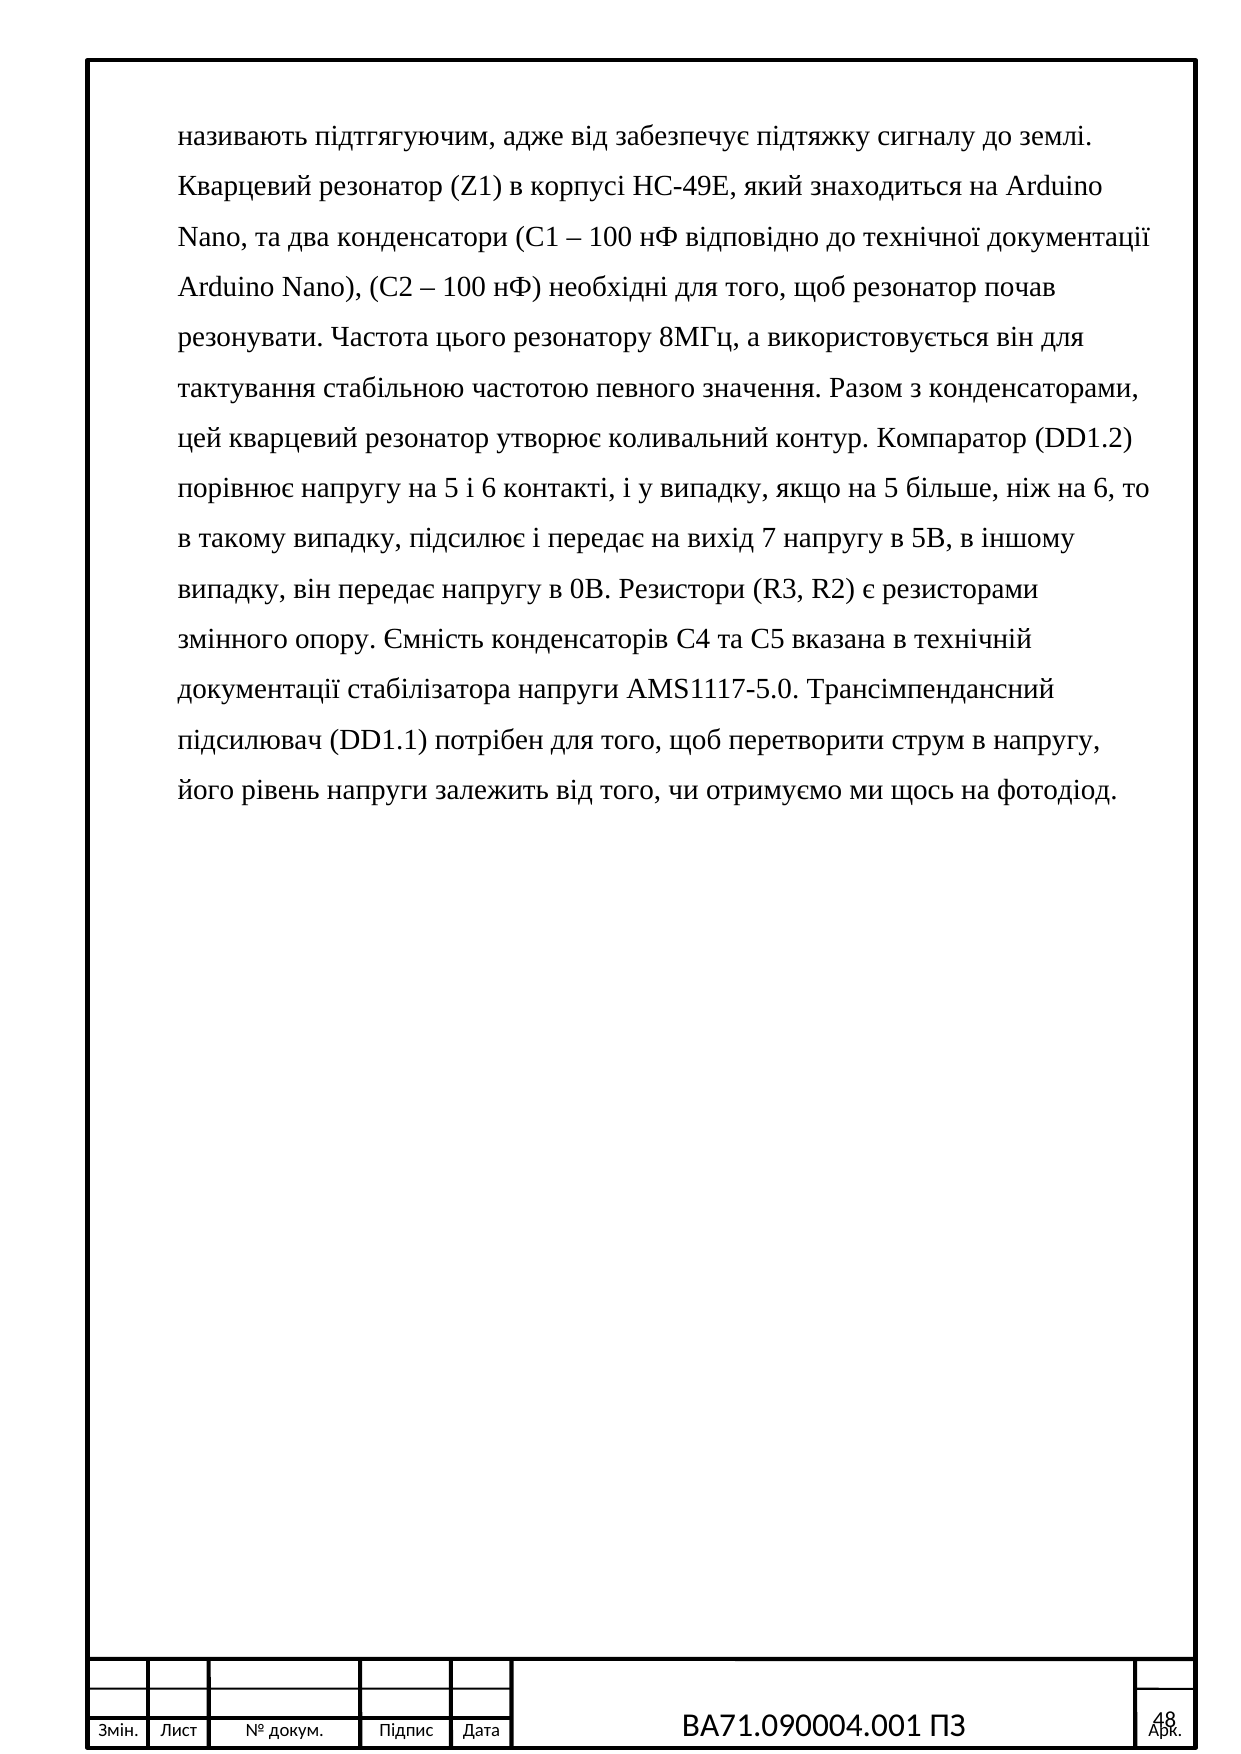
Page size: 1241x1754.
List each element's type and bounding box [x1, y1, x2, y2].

text [177, 118, 1152, 806]
